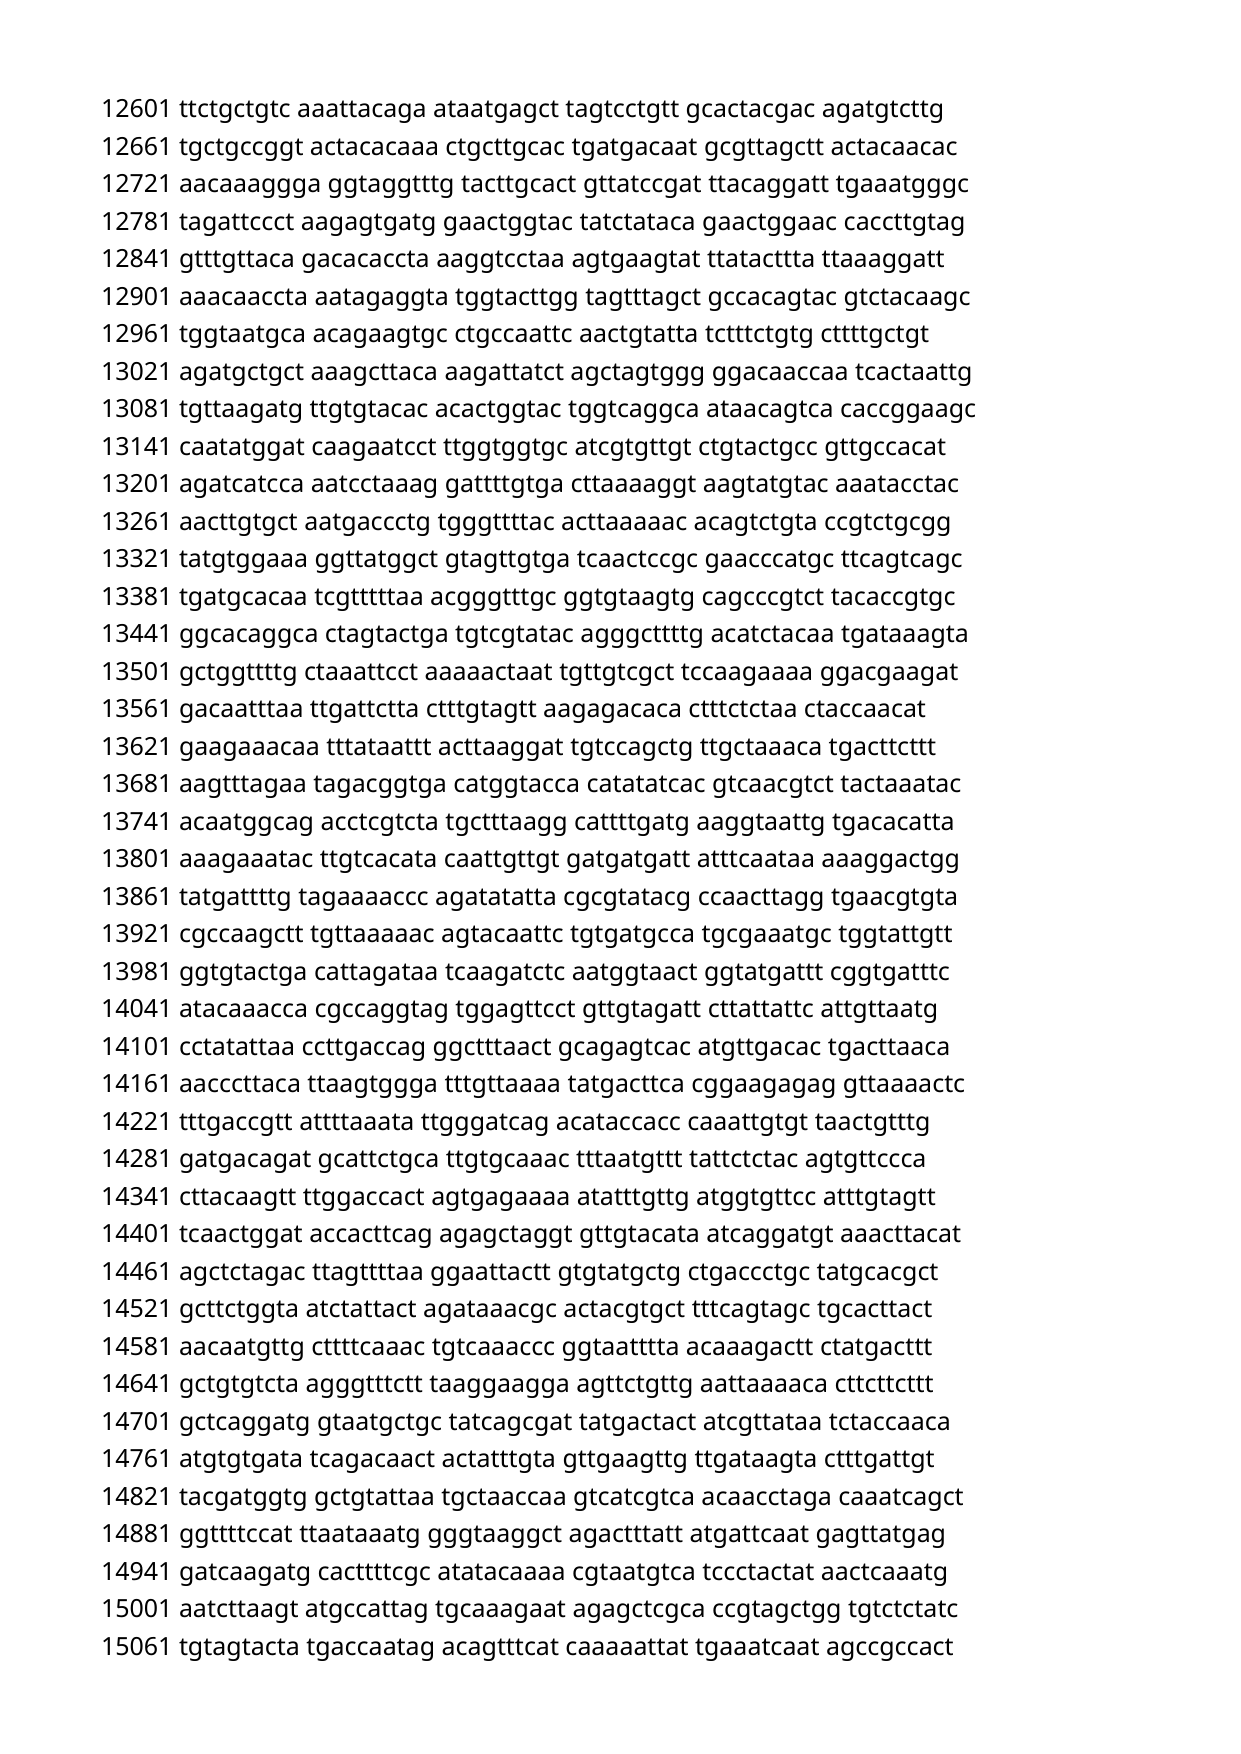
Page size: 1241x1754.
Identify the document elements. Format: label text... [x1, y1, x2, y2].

text 13381 tgatgcacaa tcgtttttaa acgggtttgc ggtgtaagtg cagcccgtct tacaccgtgc [75, 577, 1165, 614]
text 14941 gatcaagatg cacttttcgc atatacaaaa cgtaatgtca tccctactat aactcaaatg [75, 1552, 1165, 1589]
text 13741 acaatggcag acctcgtcta tgctttaagg cattttgatg aaggtaattg tgacacatta [75, 802, 1165, 839]
text 13861 tatgattttg tagaaaaccc agatatatta cgcgtatacg ccaacttagg tgaacgtgta [75, 877, 1165, 914]
text 13561 gacaatttaa ttgattctta ctttgtagtt aagagacaca ctttctctaa ctaccaacat [75, 689, 1165, 727]
text 14641 gctgtgtcta agggtttctt taaggaagga agttctgttg aattaaaaca cttcttcttt [75, 1364, 1165, 1402]
text 13081 tgttaagatg ttgtgtacac acactggtac tggtcaggca ataacagtca caccggaagc [75, 389, 1165, 427]
text 12601 ttctgctgtc aaattacaga ataatgagct tagtcctgtt gcactacgac agatgtcttg [75, 89, 1165, 127]
text 14281 gatgacagat gcattctgca ttgtgcaaac tttaatgttt tattctctac agtgttccca [75, 1139, 1165, 1177]
text 14221 tttgaccgtt attttaaata ttgggatcag acataccacc caaattgtgt taactgtttg [75, 1102, 1165, 1139]
text 13501 gctggttttg ctaaattcct aaaaactaat tgttgtcgct tccaagaaaa ggacgaagat [75, 652, 1165, 689]
text 14761 atgtgtgata tcagacaact actatttgta gttgaagttg ttgataagta ctttgattgt [75, 1439, 1165, 1477]
text 14041 atacaaacca cgccaggtag tggagttcct gttgtagatt cttattattc attgttaatg [75, 989, 1165, 1027]
text 12901 aaacaaccta aatagaggta tggtacttgg tagtttagct gccacagtac gtctacaagc [75, 277, 1165, 314]
text 12781 tagattccct aagagtgatg gaactggtac tatctataca gaactggaac caccttgtag [75, 202, 1165, 239]
text 13921 cgccaagctt tgttaaaaac agtacaattc tgtgatgcca tgcgaaatgc tggtattgtt [75, 914, 1165, 952]
text 13141 caatatggat caagaatcct ttggtggtgc atcgtgttgt ctgtactgcc gttgccacat [75, 427, 1165, 464]
text 14881 ggttttccat ttaataaatg gggtaaggct agactttatt atgattcaat gagttatgag [75, 1514, 1165, 1552]
text 14341 cttacaagtt ttggaccact agtgagaaaa atatttgttg atggtgttcc atttgtagtt [75, 1177, 1165, 1214]
text 14701 gctcaggatg gtaatgctgc tatcagcgat tatgactact atcgttataa tctaccaaca [75, 1402, 1165, 1439]
text 13321 tatgtggaaa ggttatggct gtagttgtga tcaactccgc gaacccatgc ttcagtcagc [75, 539, 1165, 577]
text 13981 ggtgtactga cattagataa tcaagatctc aatggtaact ggtatgattt cggtgatttc [75, 952, 1165, 989]
text 14401 tcaactggat accacttcag agagctaggt gttgtacata atcaggatgt aaacttacat [75, 1214, 1165, 1252]
text 15001 aatcttaagt atgccattag tgcaaagaat agagctcgca ccgtagctgg tgtctctatc [75, 1589, 1165, 1627]
text 14461 agctctagac ttagttttaa ggaattactt gtgtatgctg ctgaccctgc tatgcacgct [75, 1252, 1165, 1289]
text 12661 tgctgccggt actacacaaa ctgcttgcac tgatgacaat gcgttagctt actacaacac [75, 127, 1165, 164]
text 14101 cctatattaa ccttgaccag ggctttaact gcagagtcac atgttgacac tgacttaaca [75, 1027, 1165, 1064]
text 15061 tgtagtacta tgaccaatag acagtttcat caaaaattat tgaaatcaat agccgccact [75, 1627, 1165, 1664]
text 12721 aacaaaggga ggtaggtttg tacttgcact gttatccgat ttacaggatt tgaaatgggc [75, 164, 1165, 202]
text 14581 aacaatgttg cttttcaaac tgtcaaaccc ggtaatttta acaaagactt ctatgacttt [75, 1327, 1165, 1364]
text 13201 agatcatcca aatcctaaag gattttgtga cttaaaaggt aagtatgtac aaatacctac [75, 464, 1165, 502]
text 13261 aacttgtgct aatgaccctg tgggttttac acttaaaaac acagtctgta ccgtctgcgg [75, 502, 1165, 539]
text 14161 aacccttaca ttaagtggga tttgttaaaa tatgacttca cggaagagag gttaaaactc [75, 1064, 1165, 1102]
text 13441 ggcacaggca ctagtactga tgtcgtatac agggcttttg acatctacaa tgataaagta [75, 614, 1165, 652]
text 13621 gaagaaacaa tttataattt acttaaggat tgtccagctg ttgctaaaca tgacttcttt [75, 727, 1165, 764]
text 13801 aaagaaatac ttgtcacata caattgttgt gatgatgatt atttcaataa aaaggactgg [75, 839, 1165, 877]
text 12841 gtttgttaca gacacaccta aaggtcctaa agtgaagtat ttatacttta ttaaaggatt [75, 239, 1165, 277]
text 12961 tggtaatgca acagaagtgc ctgccaattc aactgtatta tctttctgtg cttttgctgt [75, 314, 1165, 352]
text 14521 gcttctggta atctattact agataaacgc actacgtgct tttcagtagc tgcacttact [75, 1289, 1165, 1327]
text 13021 agatgctgct aaagcttaca aagattatct agctagtggg ggacaaccaa tcactaattg [75, 352, 1165, 389]
text 13681 aagtttagaa tagacggtga catggtacca catatatcac gtcaacgtct tactaaatac [75, 764, 1165, 802]
text 14821 tacgatggtg gctgtattaa tgctaaccaa gtcatcgtca acaacctaga caaatcagct [75, 1477, 1165, 1514]
